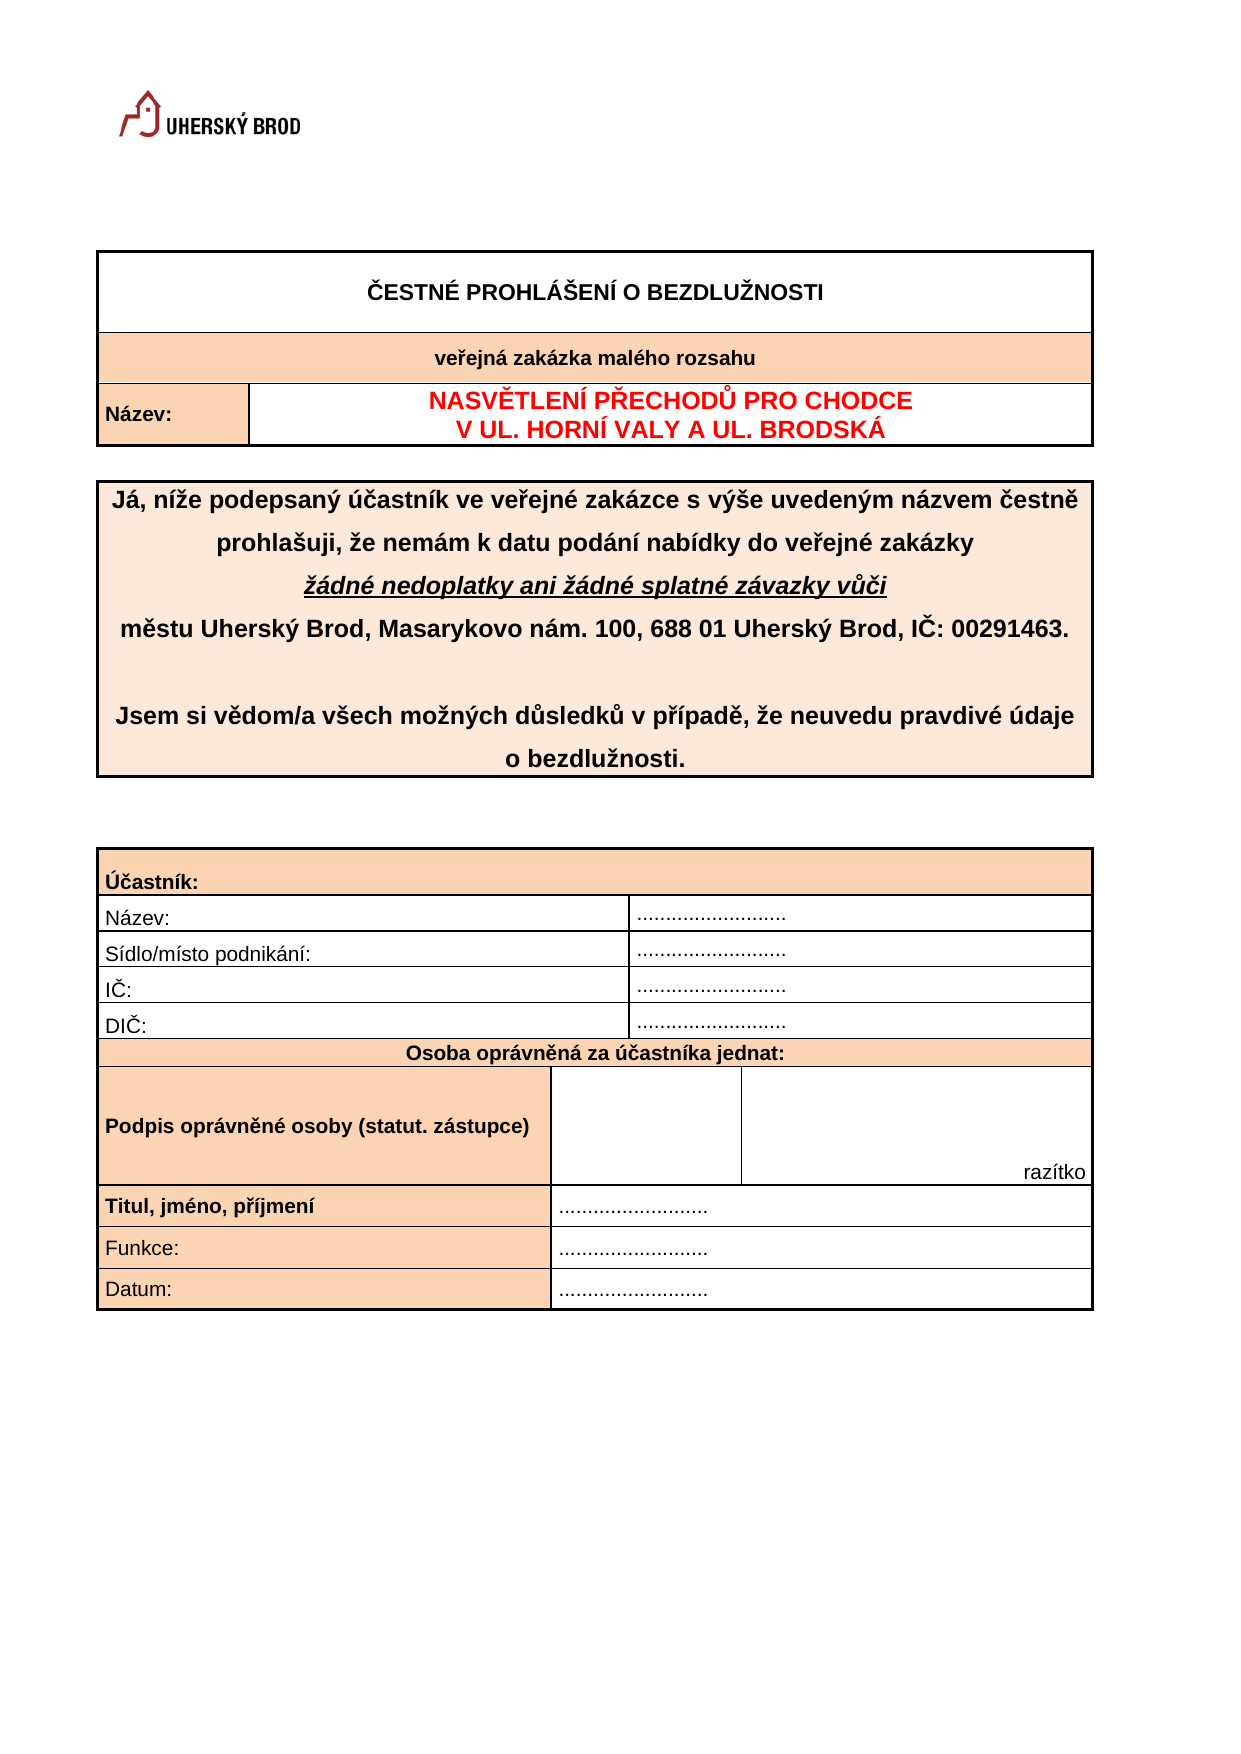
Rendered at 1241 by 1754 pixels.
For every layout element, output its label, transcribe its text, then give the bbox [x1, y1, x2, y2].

table_cell .......................... [630, 932, 1091, 966]
table_cell DIČ: [99, 1003, 628, 1038]
table_cell Sídlo/místo podnikání: [99, 932, 628, 966]
picture [106, 73, 313, 155]
table_cell Titul, jméno, příjmení [99, 1186, 550, 1226]
table_cell Název: [99, 896, 628, 930]
table_cell NASVĚTLENÍ PŘECHODŮ PRO CHODCE V UL. HORNÍ VALY A UL. BRODSKÁ [250, 384, 1091, 444]
table_cell Osoba oprávněná za účastníka jednat: [99, 1039, 1091, 1066]
table_cell Funkce: [99, 1227, 550, 1268]
table_cell .......................... [630, 896, 1091, 930]
table_cell veřejná zakázka malého rozsahu [99, 333, 1091, 382]
table_cell .......................... [552, 1186, 1091, 1226]
table_header Já, níže podepsaný účastník ve veřejné zakázce s výše uvedeným názvem čestně prohlašuji, že nemám k datu podání nabídky do veřejné zakázky žádné nedoplatky ani žádné splatné závazky vůči městu Uherský Brod, Masarykovo nám. 100, 688 01 Uherský Brod, IČ: 00291463. Jsem si vědom/a všech možných důsledků v případě, že neuvedu pravdivé údaje o bezdlužnosti. [99, 483, 1091, 775]
table_cell Název: [99, 384, 248, 444]
table_cell IČ: [99, 967, 628, 1002]
table_header ČESTNÉ PROHLÁŠENÍ O BEZDLUŽNOSTI [99, 253, 1091, 332]
table_cell Podpis oprávněné osoby (statut. zástupce) [99, 1067, 550, 1184]
table_cell [552, 1067, 741, 1184]
table_cell .......................... [630, 1003, 1091, 1038]
table_cell razítko [742, 1067, 1091, 1184]
table_header Účastník: [99, 850, 1091, 894]
table_cell .......................... [552, 1269, 1091, 1308]
table_cell .......................... [552, 1227, 1091, 1268]
table_cell Datum: [99, 1269, 550, 1308]
table_cell .......................... [630, 967, 1091, 1002]
